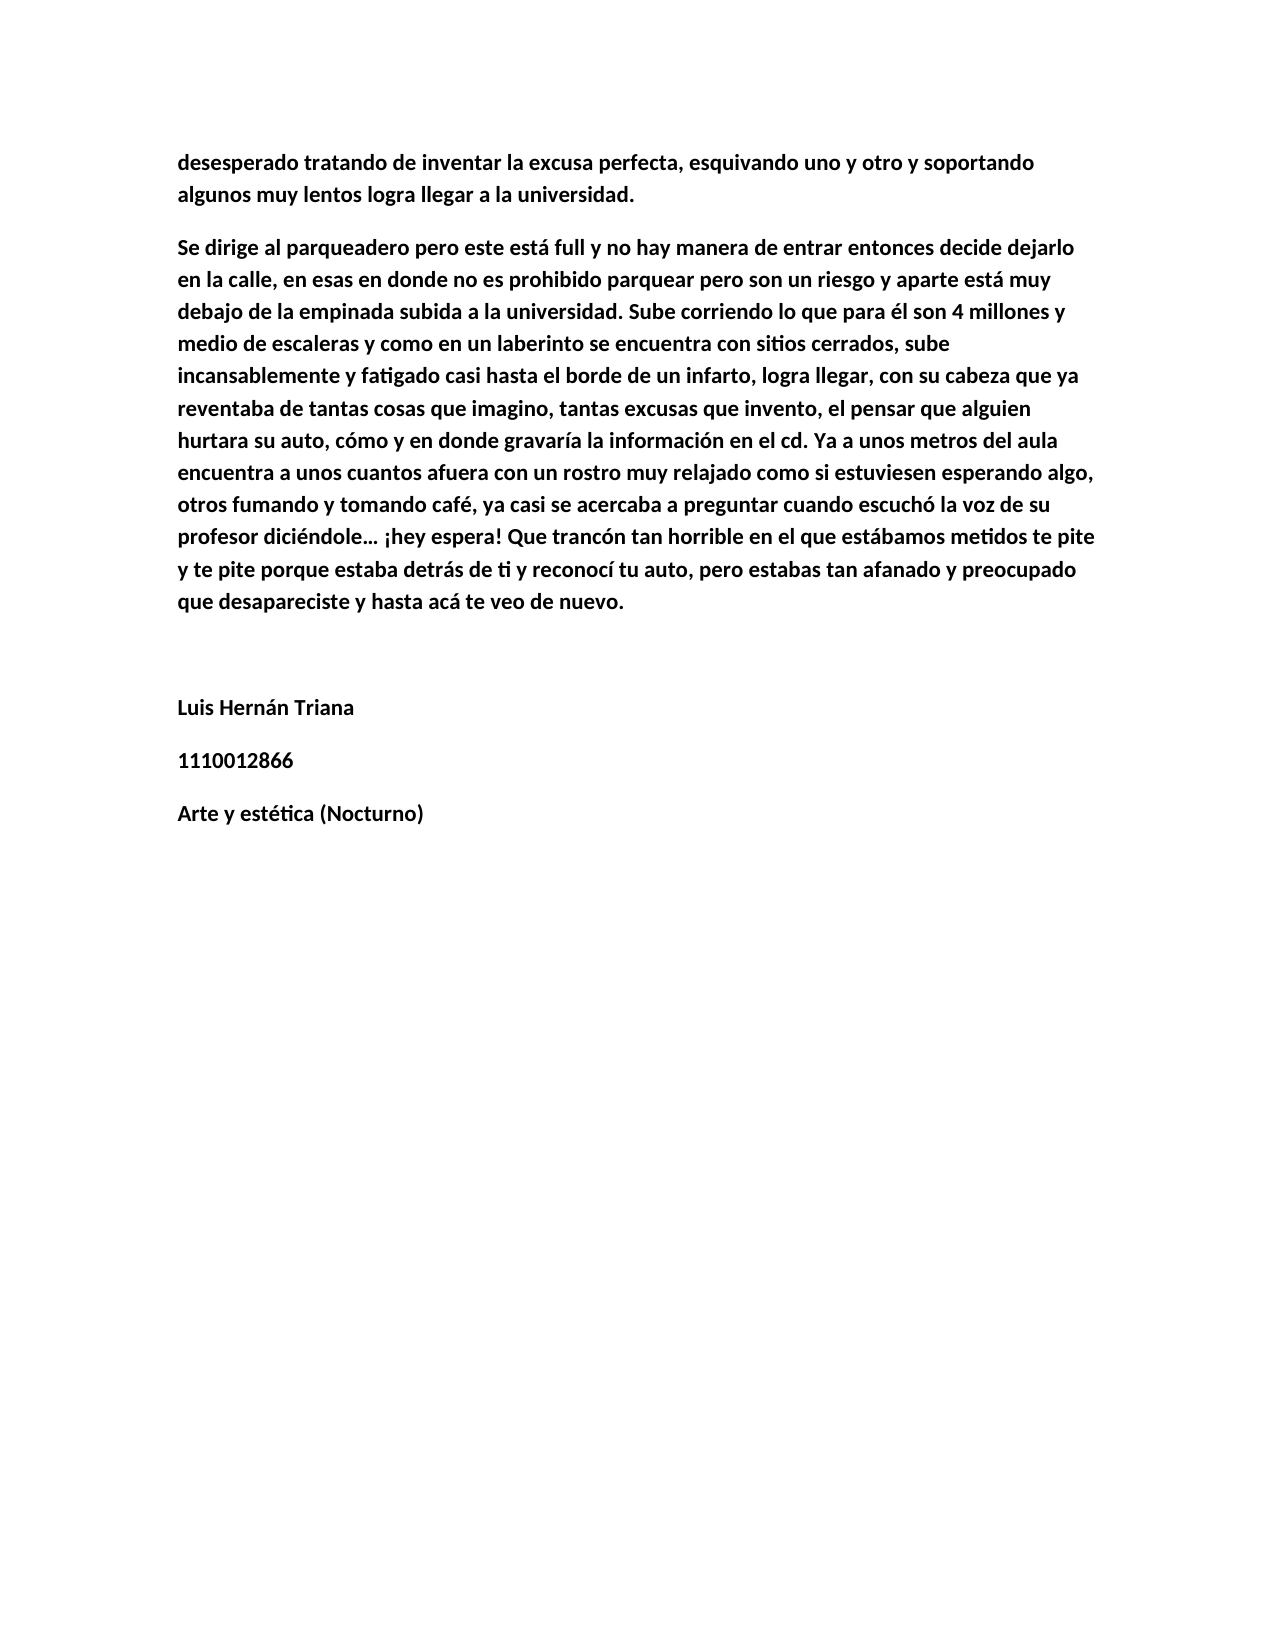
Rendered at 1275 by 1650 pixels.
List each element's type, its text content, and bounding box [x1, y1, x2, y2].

text Arte y estética (Nocturno) [177, 799, 1098, 827]
text Luis Hernán Triana [177, 693, 1098, 721]
text Se dirige al parqueadero pero este está full y no hay manera de entrar entonces decide dejarlo en la calle, en esas en donde no es prohibido parquear pero son un riesgo y aparte está muy debajo de la empinada subida a la universidad. Sube corriendo lo que para él son 4 millones y medio de escaleras y como en un laberinto se encuentra con sitios cerrados, sube incansablemente y fatigado casi hasta el borde de un infarto, logra llegar, con su cabeza que ya reventaba de tantas cosas que imagino, tantas excusas que invento, el pensar que alguien hurtara su auto, cómo y en donde gravaría la información en el cd. Ya a unos metros del aula encuentra a unos cuantos afuera con un rostro muy relajado como si estuviesen esperando algo, otros fumando y tomando café, ya casi se acercaba a preguntar cuando escuchó la voz de su profesor diciéndole… ¡hey espera! Que trancón tan horrible en el que estábamos metidos te pite y te pite porque estaba detrás de ti y reconocí tu auto, pero estabas tan afanado y preocupado que desapareciste y hasta acá te veo de nuevo. [177, 233, 1098, 615]
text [177, 148, 1098, 208]
text 1110012866 [177, 746, 1098, 774]
